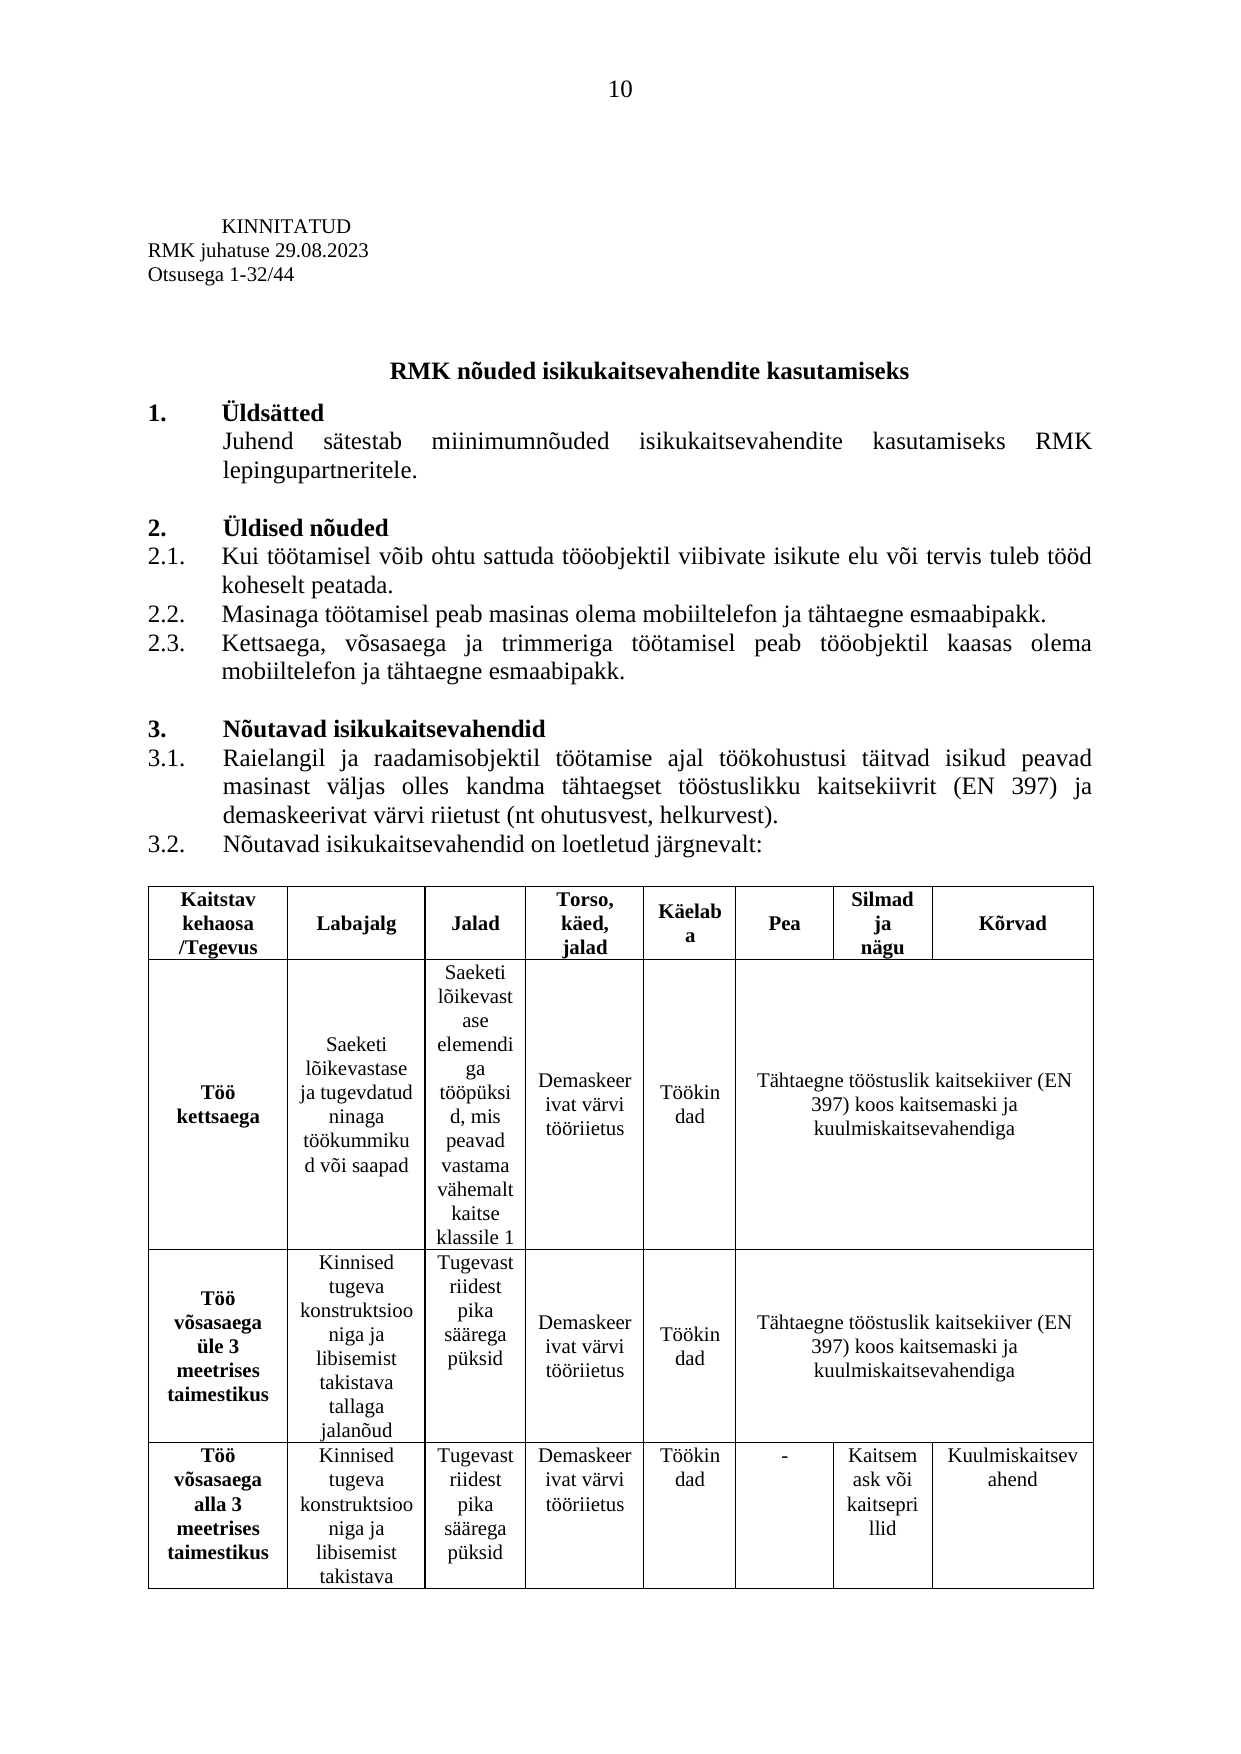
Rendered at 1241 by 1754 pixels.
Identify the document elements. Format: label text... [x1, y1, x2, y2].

table_header Pea [736, 887, 833, 959]
table_cell Kinnised tugeva konstruktsiooniga ja libisemist takistava tallaga jalanõud [288, 1250, 424, 1442]
list Masinaga töötamisel peab masinas olema mobiiltelefon ja tähtaegne esmaabipakk. [148, 599, 1093, 628]
list Kui töötamisel võib ohtu sattuda tööobjektil viibivate isikute elu või tervis tuleb tööd koheselt peatada. [148, 541, 1093, 599]
table_cell Tugevast riidest pika säärega püksid [426, 1250, 525, 1442]
text KINNITATUD [221, 214, 1158, 238]
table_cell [426, 1443, 525, 1588]
table_cell Töökindad [644, 1250, 735, 1442]
table_cell Demaskeerivat värvi tööriietus [526, 960, 643, 1249]
table_cell Töö võsasaega üle 3 meetrises taimestikus [149, 1250, 287, 1442]
text RMK nõuded isikukaitsevahendite kasutamiseks [207, 356, 1093, 385]
table_header Torso, käed, jalad [526, 887, 643, 959]
table_header Silmad ja nägu [834, 887, 932, 959]
table_cell - [736, 1443, 833, 1588]
table_cell Kuulmiskaitsevahend [933, 1443, 1093, 1588]
text Otsusega 1-32/44 [148, 262, 1093, 286]
table_cell Töökindad [644, 1443, 735, 1588]
table_header Kõrvad [933, 887, 1093, 959]
list Nõutavad isikukaitsevahendid on loetletud järgnevalt: [148, 829, 1093, 858]
table_cell Tähtaegne tööstuslik kaitsekiiver (EN 397) koos kaitsemaski ja kuulmiskaitsevahendiga [736, 960, 1093, 1249]
table_header Labajalg [288, 887, 424, 959]
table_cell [288, 1443, 424, 1588]
table_cell Saeketi lõikevastase elemendiga tööpüksid, mis peavad vastama vähemalt kaitse klassile 1 [426, 960, 525, 1249]
table_header Jalad [426, 887, 525, 959]
table_cell Töökindad [644, 960, 735, 1249]
list Nõutavad isikukaitsevahendid [148, 714, 1093, 743]
list Raielangil ja raadamisobjektil töötamise ajal töökohustusi täitvad isikud peavad masinast väljas olles kandma tähtaegset tööstuslikku kaitsekiivrit (EN 397) ja demaskeerivat värvi riietust (nt ohutusvest, helkurvest). [148, 743, 1093, 829]
table_cell Tähtaegne tööstuslik kaitsekiiver (EN 397) koos kaitsemaski ja kuulmiskaitsevahendiga [736, 1250, 1093, 1442]
table_cell Töö kettsaega [149, 960, 287, 1249]
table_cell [526, 1443, 643, 1588]
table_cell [149, 1443, 287, 1588]
list Üldised nõuded [148, 513, 1093, 541]
table_cell Demaskeerivat värvi tööriietus [526, 1250, 643, 1442]
text Juhend sätestab miinimumnõuded isikukaitsevahendite kasutamiseks RMK lepingupartneritele. [223, 426, 1093, 484]
list Üldsätted [148, 398, 1093, 426]
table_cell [834, 1443, 932, 1588]
list Kettsaega, võsasaega ja trimmeriga töötamisel peab tööobjektil kaasas olema mobiiltelefon ja tähtaegne esmaabipakk. [148, 628, 1093, 685]
text RMK juhatuse 29.08.2023 [148, 238, 1093, 262]
table_cell Saeketi lõikevastase ja tugevdatud ninaga töökummikud või saapad [288, 960, 424, 1249]
table_header Käelaba [644, 887, 735, 959]
table_header Kaitstav kehaosa /Tegevus [149, 887, 287, 959]
